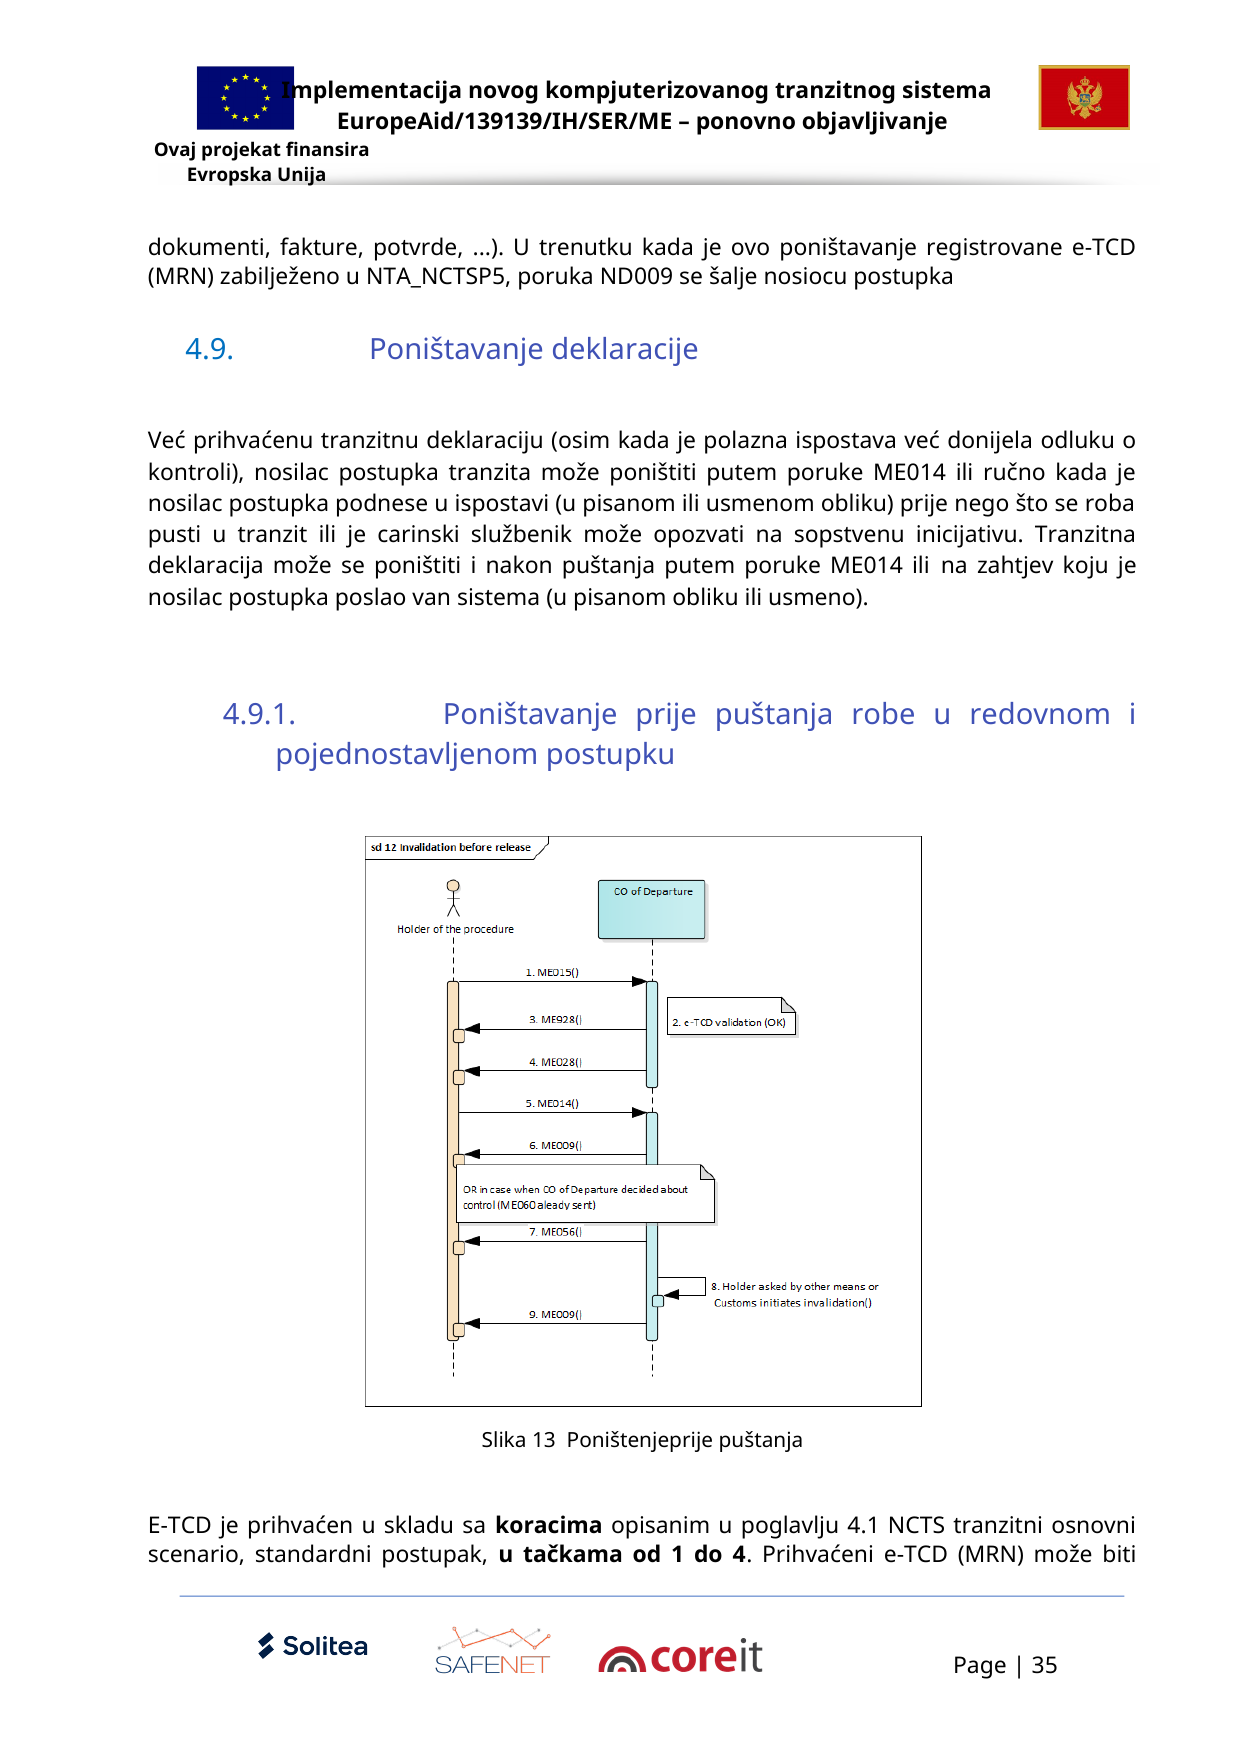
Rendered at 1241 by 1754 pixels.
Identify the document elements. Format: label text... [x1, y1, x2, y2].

list Poništavanje deklaracije [183, 328, 1137, 368]
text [148, 231, 1137, 291]
list Poništavanje prije puštanja robe u redovnom i pojednostavljenom postupku [223, 693, 1137, 773]
text Već prihvaćenu tranzitnu deklaraciju (osim kada je polazna ispostava već donijela odluku o kontroli), nosilac postupka tranzita može poništiti putem poruke ME014 ili ručno kada je nosilac postupka podnese u ispostavi (u pisanom ili usmenom obliku) prije nego što se roba pusti u tranzit ili je carinski službenik može opozvati na sopstvenu inicijativu. Tranzitna deklaracija može se poništiti i nakon puštanja putem poruke ME014 ili na zahtjev koju je nosilac postupka poslao van sistema (u pisanom obliku ili usmeno). [148, 424, 1137, 612]
picture [357, 828, 928, 1413]
picture [598, 1638, 763, 1674]
picture [1038, 65, 1130, 130]
picture [435, 1626, 551, 1674]
picture [196, 66, 295, 130]
text Slika 13 Poništenjeprije puštanja [148, 1426, 1137, 1454]
picture [243, 1617, 382, 1674]
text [148, 1510, 1137, 1569]
